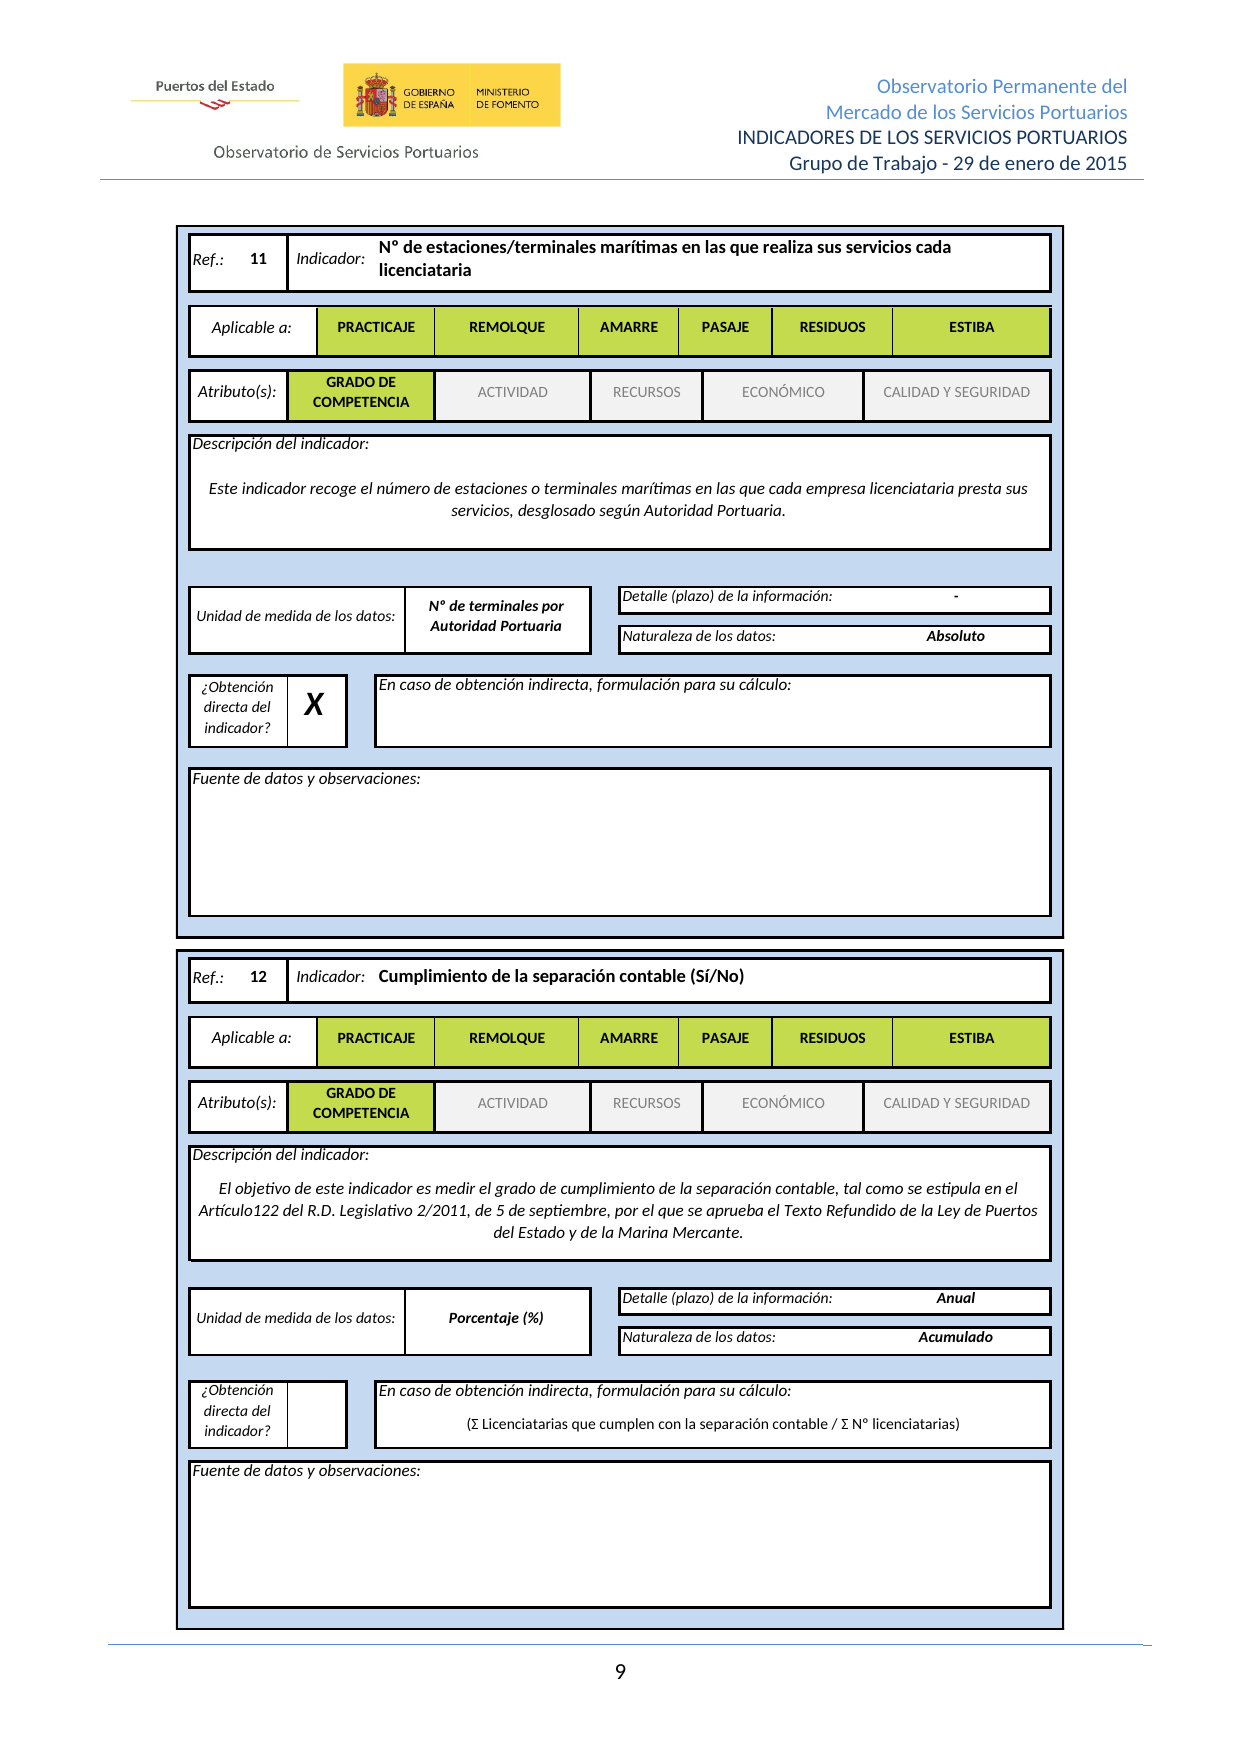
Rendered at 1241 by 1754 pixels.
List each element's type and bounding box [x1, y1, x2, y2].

picture [112, 46, 579, 164]
